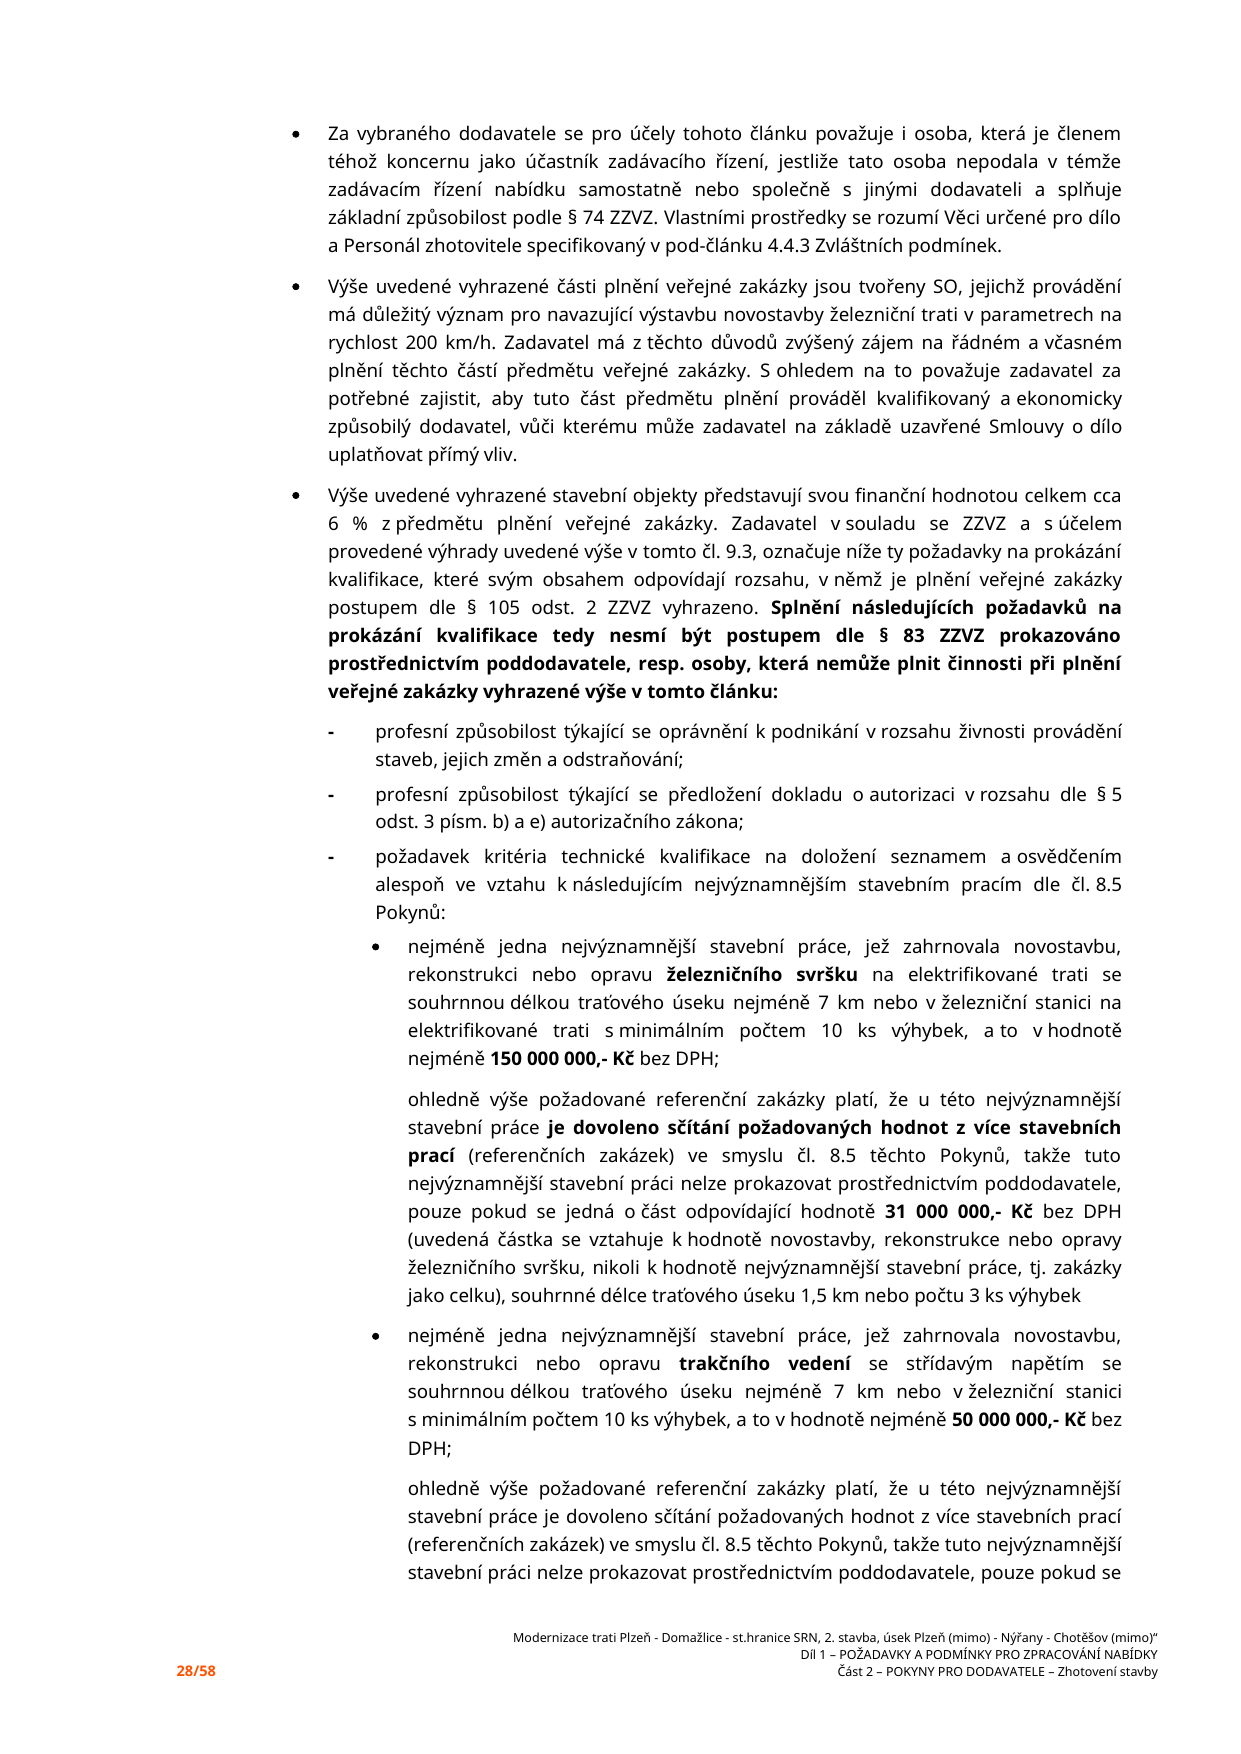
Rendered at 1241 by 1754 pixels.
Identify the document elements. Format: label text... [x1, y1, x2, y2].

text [408, 1475, 1122, 1585]
text požadavek kritéria technické kvalifikace na doložení seznamem a osvědčením alespoň ve vztahu k následujícím nejvýznamnějším stavebním pracím dle čl. 8.5 Pokynů: [328, 843, 1122, 925]
text nejméně jedna nejvýznamnější stavební práce, jež zahrnovala novostavbu, rekonstrukci nebo opravu trakčního vedení se střídavým napětím se souhrnnou délkou traťového úseku nejméně 7 km nebo v železniční stanici s minimálním počtem 10 ks výhybek, a to v hodnotě nejméně 50 000 000,- Kč bez DPH; [372, 1323, 1122, 1460]
text nejméně jedna nejvýznamnější stavební práce, jež zahrnovala novostavbu, rekonstrukci nebo opravu železničního svršku na elektrifikované trati se souhrnnou délkou traťového úseku nejméně 7 km nebo v železniční stanici na elektrifikované trati s minimálním počtem 10 ks výhybek, a to v hodnotě nejméně 150 000 000,- Kč bez DPH; [372, 933, 1122, 1071]
text Výše uvedené vyhrazené stavební objekty představují svou finanční hodnotou celkem cca 6 % z předmětu plnění veřejné zakázky. Zadavatel v souladu se ZZVZ a s účelem provedené výhrady uvedené výše v tomto čl. 9.3, označuje níže ty požadavky na prokázání kvalifikace, které svým obsahem odpovídají rozsahu, v němž je plnění veřejné zakázky postupem dle § 105 odst. 2 ZZVZ vyhrazeno. Splnění následujících požadavků na prokázání kvalifikace tedy nesmí být postupem dle § 83 ZZVZ prokazováno prostřednictvím poddodavatele, resp. osoby, která nemůže plnit činnosti při plnění veřejné zakázky vyhrazené výše v tomto článku: [292, 482, 1122, 703]
text ohledně výše požadované referenční zakázky platí, že u této nejvýznamnější stavební práce je dovoleno sčítání požadovaných hodnot z více stavebních prací (referenčních zakázek) ve smyslu čl. 8.5 těchto Pokynů, takže tuto nejvýznamnější stavební práci nelze prokazovat prostřednictvím poddodavatele, pouze pokud se jedná o část odpovídající hodnotě 31 000 000,- Kč bez DPH (uvedená částka se vztahuje k hodnotě novostavby, rekonstrukce nebo opravy železničního svršku, nikoli k hodnotě nejvýznamnější stavební práce, tj. zakázky jako celku), souhrnné délce traťového úseku 1,5 km nebo počtu 3 ks výhybek [408, 1086, 1122, 1308]
text profesní způsobilost týkající se předložení dokladu o autorizaci v rozsahu dle § 5 odst. 3 písm. b) a e) autorizačního zákona; [328, 781, 1122, 834]
text Výše uvedené vyhrazené části plnění veřejné zakázky jsou tvořeny SO, jejichž provádění má důležitý význam pro navazující výstavbu novostavby železniční trati v parametrech na rychlost 200 km/h. Zadavatel má z těchto důvodů zvýšený zájem na řádném a včasném plnění těchto částí předmětu veřejné zakázky. S ohledem na to považuje zadavatel za potřebné zajistit, aby tuto část předmětu plnění prováděl kvalifikovaný a ekonomicky způsobilý dodavatel, vůči kterému může zadavatel na základě uzavřené Smlouvy o dílo uplatňovat přímý vliv. [292, 273, 1122, 467]
text Za vybraného dodavatele se pro účely tohoto článku považuje i osoba, která je členem téhož koncernu jako účastník zadávacího řízení, jestliže tato osoba nepodala v témže zadávacím řízení nabídku samostatně nebo společně s jinými dodavateli a splňuje základní způsobilost podle § 74 ZZVZ. Vlastními prostředky se rozumí Věci určené pro dílo a Personál zhotovitele specifikovaný v pod-článku 4.4.3 Zvláštních podmínek. [292, 121, 1122, 258]
text profesní způsobilost týkající se oprávnění k podnikání v rozsahu živnosti provádění staveb, jejich změn a odstraňování; [328, 718, 1122, 772]
